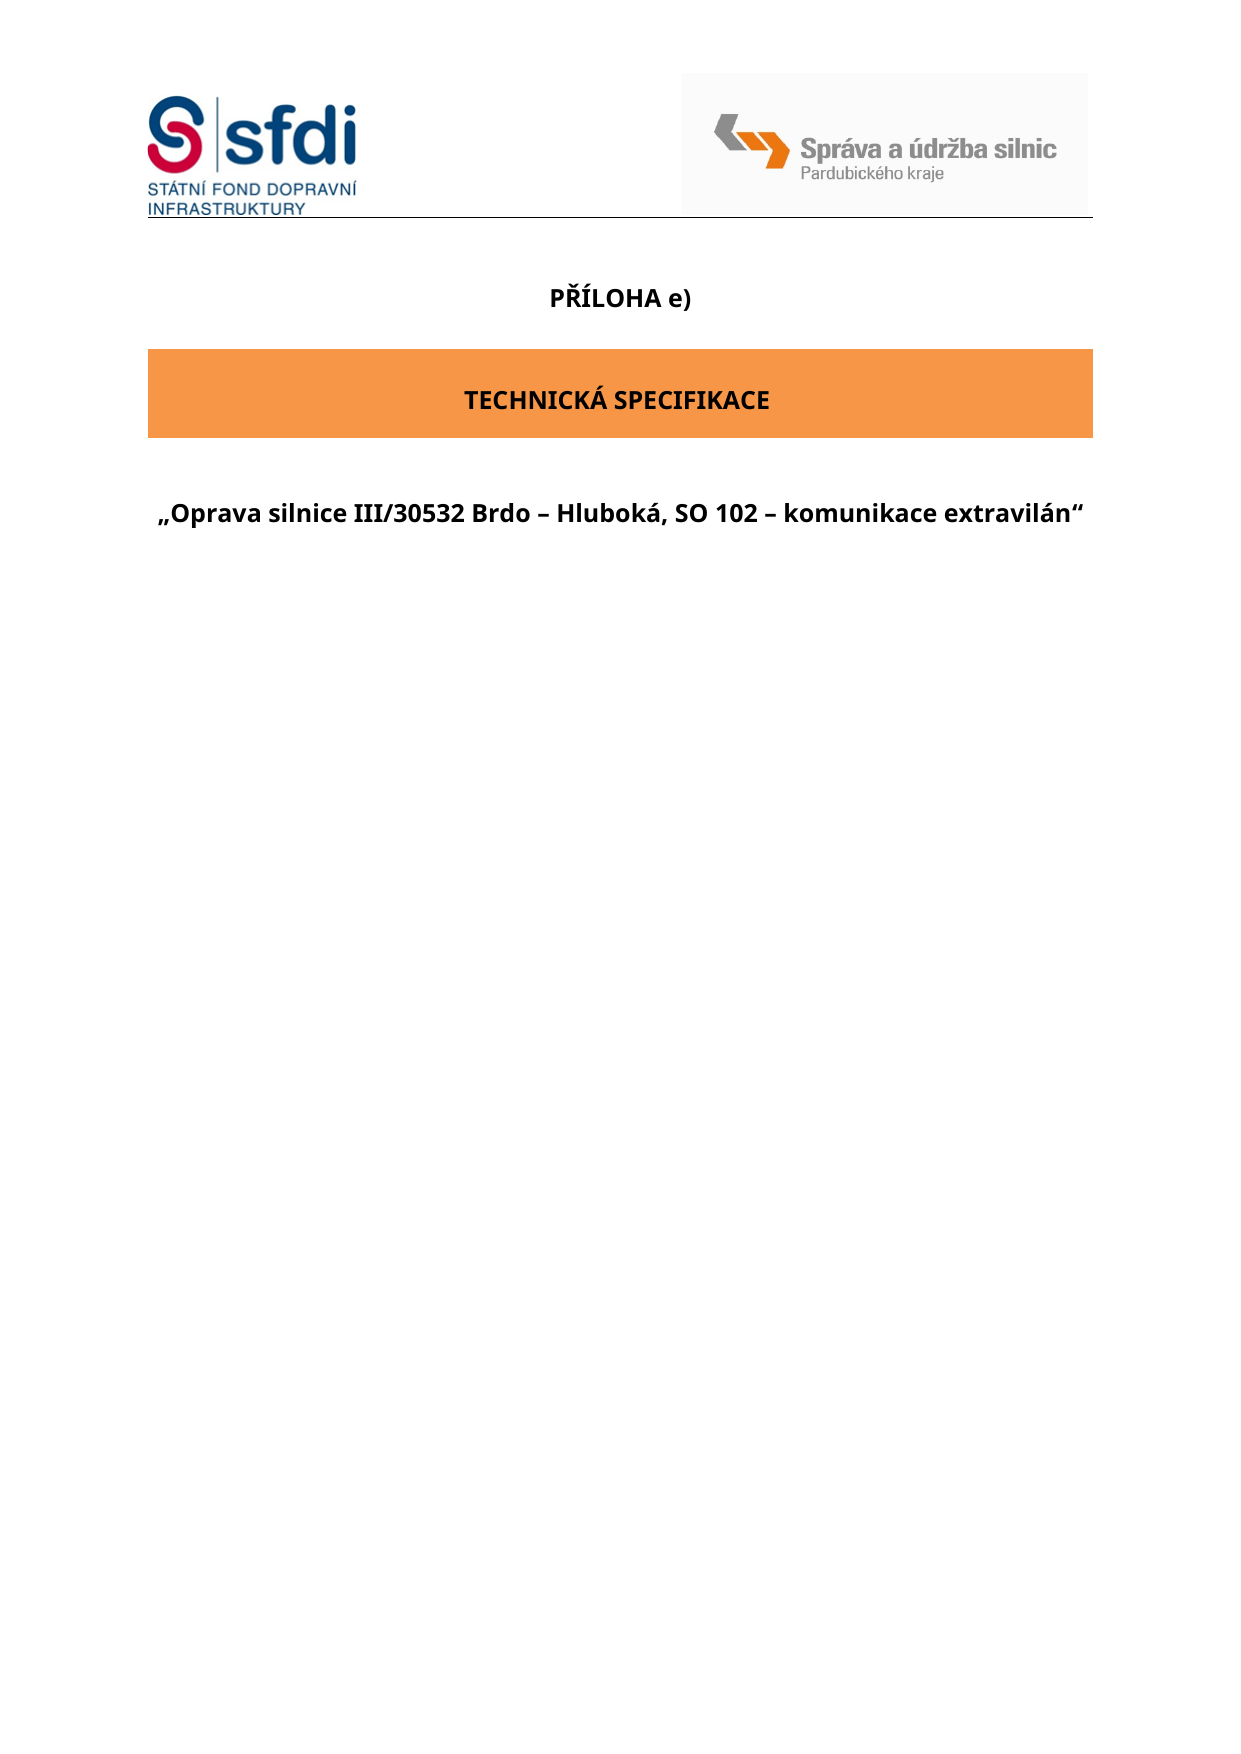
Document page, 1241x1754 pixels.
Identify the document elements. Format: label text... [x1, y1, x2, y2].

text „Oprava silnice III/30532 Brdo – Hluboká, SO 102 – komunikace extravilán“ [148, 496, 1093, 530]
text PŘÍLOHA e) [148, 281, 1093, 314]
picture [147, 94, 357, 215]
text TECHNICKÁ SPECIFIKACE [148, 383, 1093, 417]
picture [681, 73, 1088, 215]
